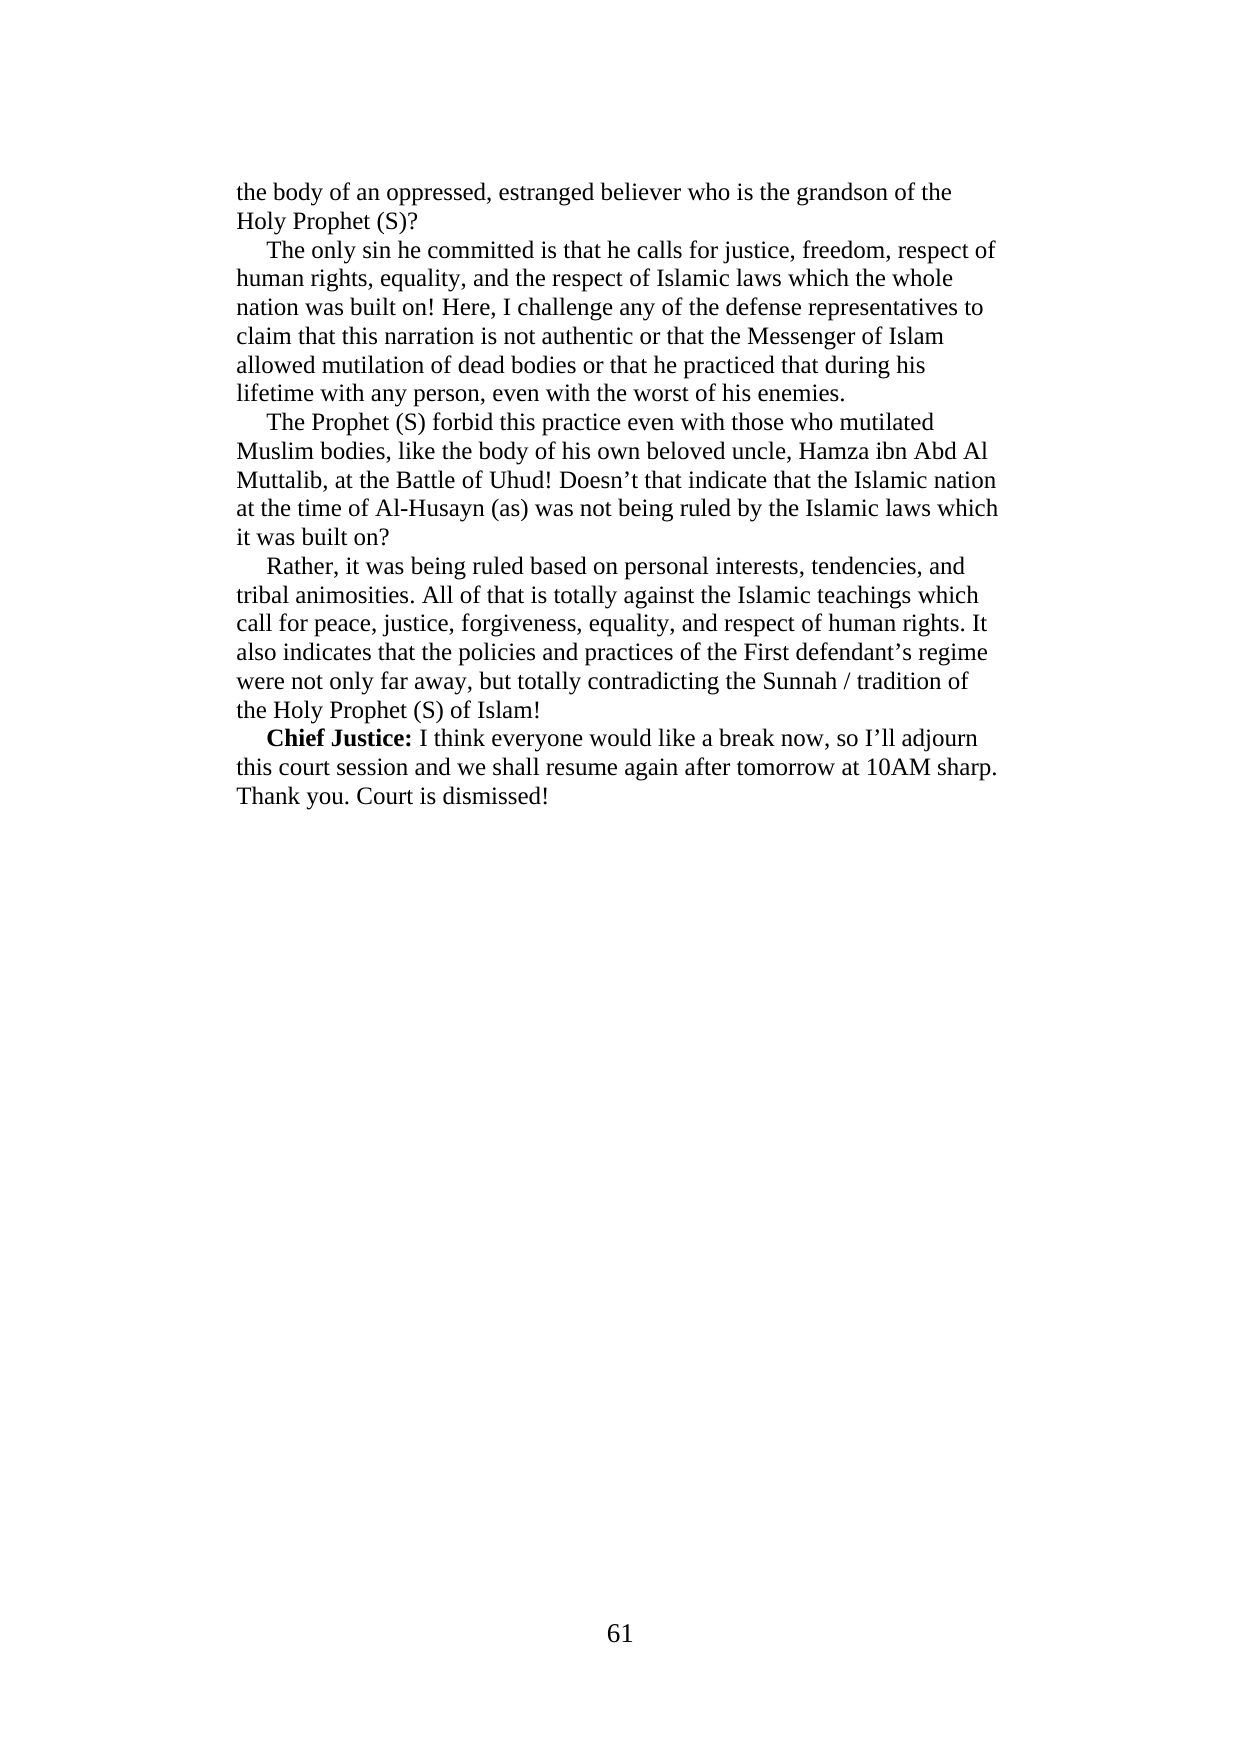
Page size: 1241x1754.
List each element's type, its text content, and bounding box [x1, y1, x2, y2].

text Rather, it was being ruled based on personal interests, tendencies, and tribal animosities. All of that is totally against the Islamic teachings which call for peace, justice, forgiveness, equality, and respect of human rights. It also indicates that the policies and practices of the First defendant’s regime were not only far away, but totally contradicting the Sunnah / tradition of the Holy Prophet (S) of Islam! [236, 551, 1004, 723]
text The Prophet (S) forbid this practice even with those who mutilated Muslim bodies, like the body of his own beloved uncle, Hamza ibn Abd Al Muttalib, at the Battle of Uhud! Doesn’t that indicate that the Islamic nation at the time of Al-Husayn (as) was not being ruled by the Islamic laws which it was built on? [236, 407, 1004, 551]
text the body of an oppressed, estranged believer who is the grandson of the Holy Prophet (S)? [236, 177, 1004, 235]
text The only sin he committed is that he calls for justice, freedom, respect of human rights, equality, and the respect of Islamic laws which the whole nation was built on! Here, I challenge any of the defense representatives to claim that this narration is not authentic or that the Messenger of Islam allowed mutilation of dead bodies or that he practiced that during his lifetime with any person, even with the worst of his enemies. [236, 235, 1004, 407]
text Chief Justice: I think everyone would like a break now, so I’ll adjourn this court session and we shall resume again after tomorrow at 10AM sharp. Thank you. Court is dismissed! [236, 723, 1004, 810]
